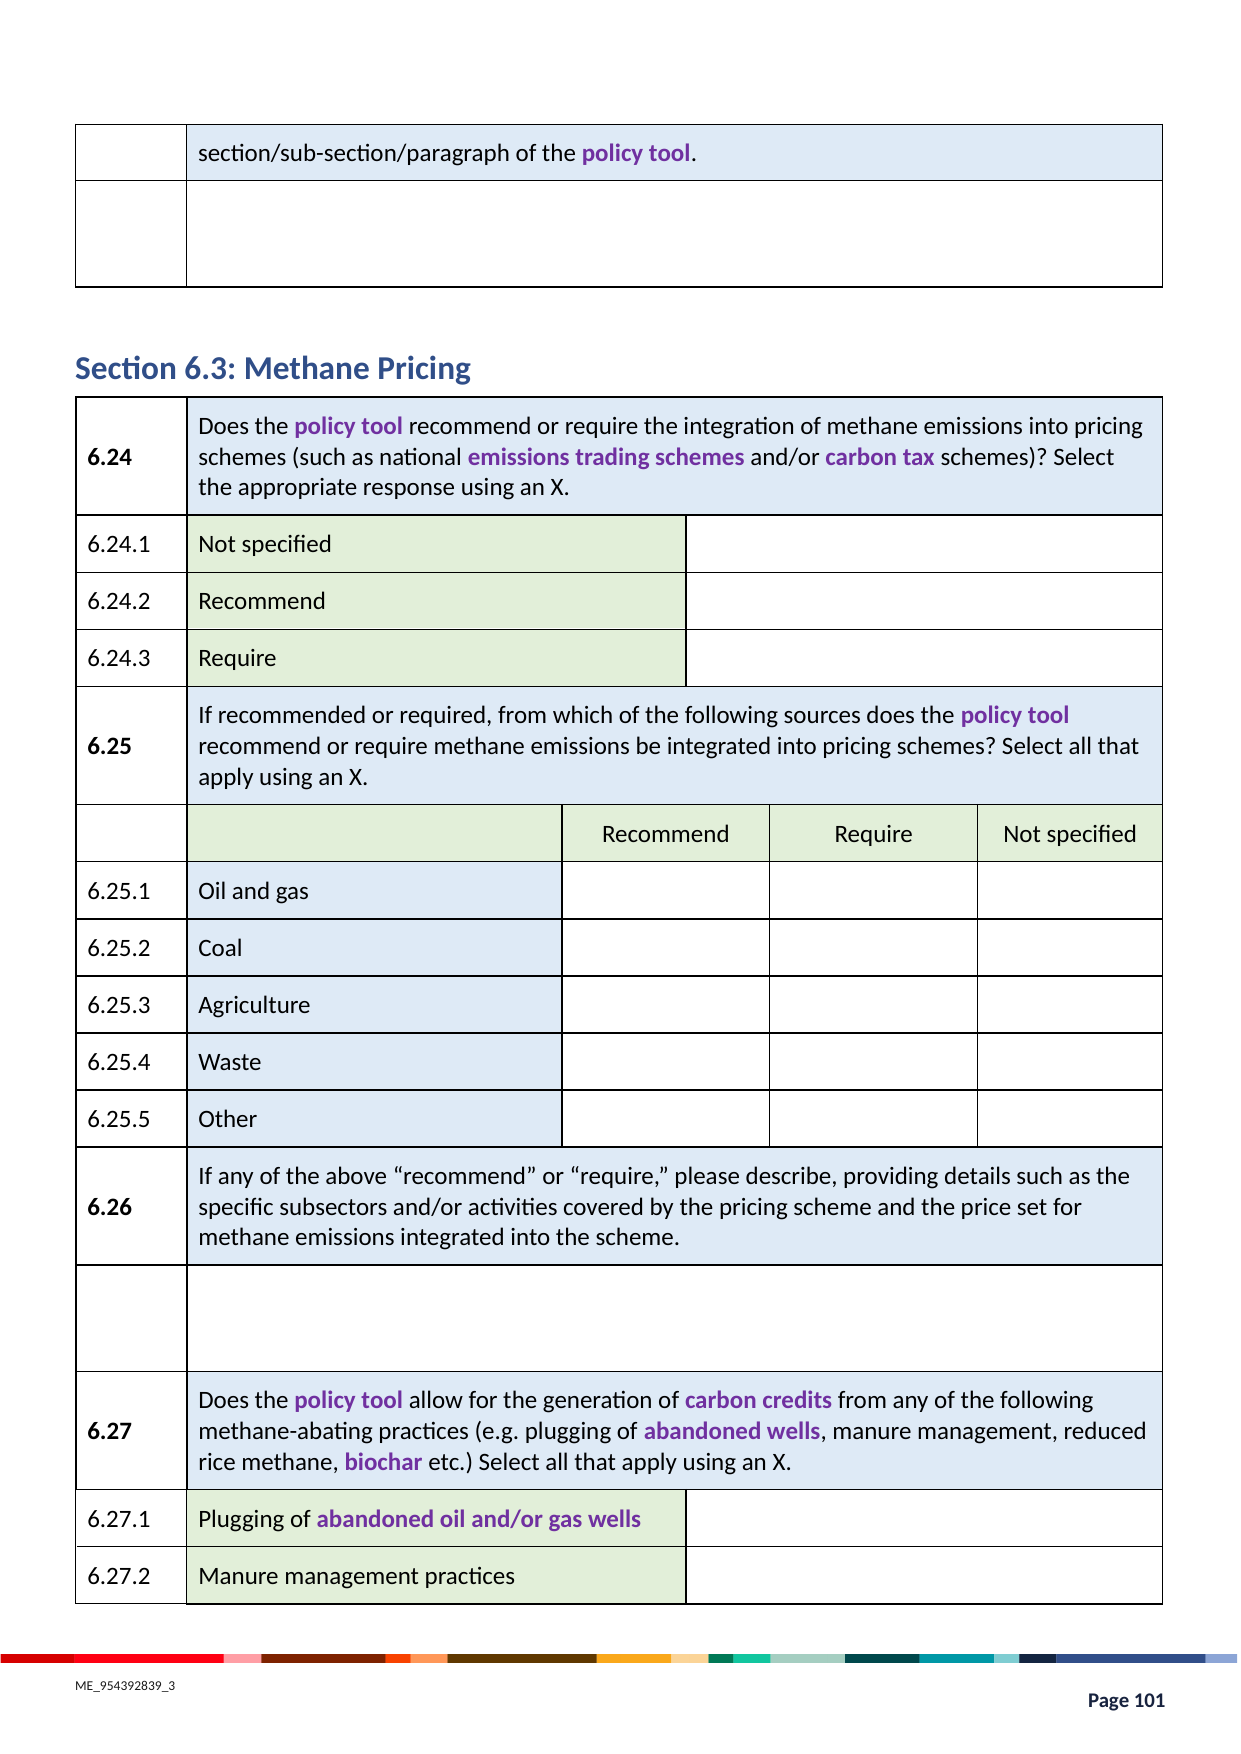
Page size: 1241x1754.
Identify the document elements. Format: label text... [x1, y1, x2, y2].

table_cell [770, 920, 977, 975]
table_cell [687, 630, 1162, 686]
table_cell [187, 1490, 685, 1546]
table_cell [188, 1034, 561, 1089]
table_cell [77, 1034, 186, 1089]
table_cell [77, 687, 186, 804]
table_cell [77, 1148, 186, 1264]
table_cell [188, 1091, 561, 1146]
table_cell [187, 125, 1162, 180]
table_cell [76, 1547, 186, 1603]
picture [0, 1654, 1236, 1663]
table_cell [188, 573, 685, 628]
subtitle Section 6.3: Methane Pricing [75, 347, 1165, 388]
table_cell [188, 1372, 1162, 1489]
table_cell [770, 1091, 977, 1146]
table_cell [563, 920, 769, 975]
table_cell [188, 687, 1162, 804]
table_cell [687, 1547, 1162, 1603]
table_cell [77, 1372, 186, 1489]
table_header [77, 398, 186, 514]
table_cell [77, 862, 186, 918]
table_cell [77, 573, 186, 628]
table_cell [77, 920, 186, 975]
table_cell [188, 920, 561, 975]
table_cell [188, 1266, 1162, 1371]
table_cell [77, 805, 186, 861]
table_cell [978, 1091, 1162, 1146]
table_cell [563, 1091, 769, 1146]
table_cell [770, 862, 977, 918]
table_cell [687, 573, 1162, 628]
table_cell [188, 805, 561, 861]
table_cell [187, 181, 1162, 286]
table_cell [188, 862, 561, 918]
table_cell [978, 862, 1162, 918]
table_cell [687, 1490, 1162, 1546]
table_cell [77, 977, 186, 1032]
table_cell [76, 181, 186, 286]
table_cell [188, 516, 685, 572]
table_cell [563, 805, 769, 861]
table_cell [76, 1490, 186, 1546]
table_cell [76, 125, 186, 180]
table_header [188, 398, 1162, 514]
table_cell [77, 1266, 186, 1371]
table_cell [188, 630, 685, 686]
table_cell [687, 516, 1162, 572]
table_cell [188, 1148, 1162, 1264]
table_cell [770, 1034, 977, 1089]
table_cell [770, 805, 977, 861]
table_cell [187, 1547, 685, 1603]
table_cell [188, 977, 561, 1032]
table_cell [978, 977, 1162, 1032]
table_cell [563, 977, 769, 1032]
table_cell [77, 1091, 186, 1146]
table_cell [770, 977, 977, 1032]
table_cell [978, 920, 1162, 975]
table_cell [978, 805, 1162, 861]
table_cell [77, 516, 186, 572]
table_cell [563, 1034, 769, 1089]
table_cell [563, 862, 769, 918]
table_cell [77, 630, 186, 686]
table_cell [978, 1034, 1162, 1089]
